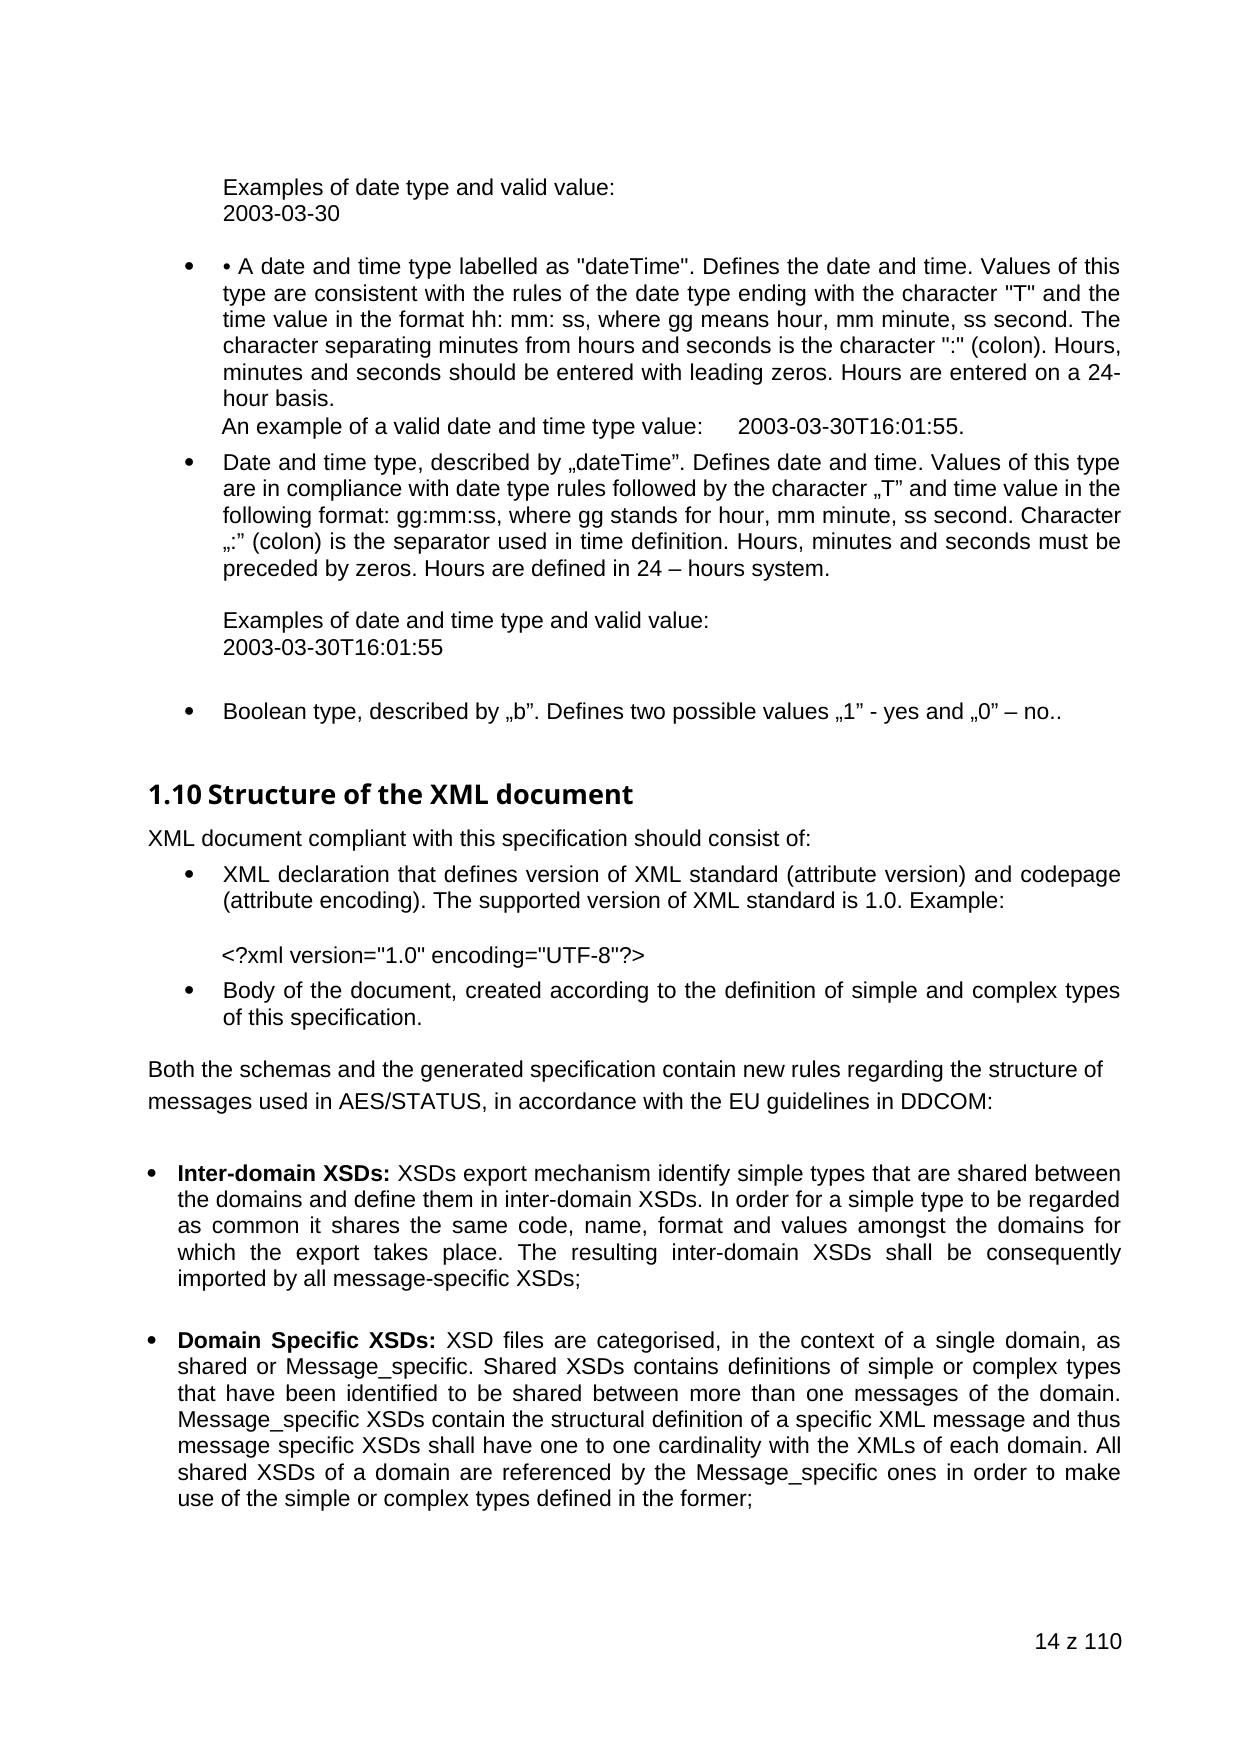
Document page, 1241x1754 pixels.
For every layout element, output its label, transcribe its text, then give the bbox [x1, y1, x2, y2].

list Domain Specific XSDs: XSD files are categorised, in the context of a single domain, as shared or Message_specific. Shared XSDs contains definitions of simple or complex types that have been identified to be shared between more than one messages of the domain. Message_specific XSDs contain the structural definition of a specific XML message and thus message specific XSDs shall have one to one cardinality with the XMLs of each domain. All shared XSDs of a domain are referenced by the Message_specific ones in order to make use of the simple or complex types defined in the former; [148, 1327, 1122, 1511]
list Date and time type, described by „dateTime”. Defines date and time. Values of this type are in compliance with date type rules followed by the character „T” and time value in the following format: gg:mm:ss, where gg stands for hour, mm minute, ss second. Character „:” (colon) is the separator used in time definition. Hours, minutes and seconds must be preceded by zeros. Hours are defined in 24 – hours system. [185, 449, 1122, 581]
text Both the schemas and the generated specification contain new rules regarding the structure of messages used in AES/STATUS, in accordance with the EU guidelines in DDCOM: [148, 1056, 1122, 1114]
list XML declaration that defines version of XML standard (attribute version) and codepage (attribute encoding). The supported version of XML standard is 1.0. Example: [185, 861, 1122, 939]
list 2003-03-30T16:01:55 [223, 633, 1122, 660]
list Inter-domain XSDs: XSDs export mechanism identify simple types that are shared between the domains and define them in inter-domain XSDs. In order for a simple type to be regarded as common it shares the same code, name, format and values amongst the domains for which the export takes place. The resulting inter-domain XSDs shall be consequently imported by all message-specific XSDs; [148, 1159, 1122, 1291]
list Boolean type, described by „b”. Defines two possible values „1” - yes and „0” – no.. [185, 698, 1122, 724]
text <?xml version="1.0" encoding="UTF-8"?> [148, 942, 1122, 968]
list 2003-03-30 [223, 200, 1122, 227]
list Examples of date and time type and valid value: [223, 607, 1122, 633]
list Body of the document, created according to the definition of simple and complex types of this specification. [185, 977, 1122, 1030]
subtitle Structure of the XML document [148, 775, 1122, 812]
list Examples of date type and valid value: [223, 174, 1122, 200]
list • A date and time type labelled as "dateTime". Defines the date and time. Values of this type are consistent with the rules of the date type ending with the character "T" and the time value in the format hh: mm: ss, where gg means hour, mm minute, ss second. The character separating minutes from hours and seconds is the character ":" (colon). Hours, minutes and seconds should be entered with leading zeros. Hours are entered on a 24-hour basis. [185, 253, 1122, 411]
text An example of a valid date and time type value: 2003-03-30T16:01:55. [148, 413, 1122, 440]
text XML document compliant with this specification should consist of: [148, 825, 1122, 851]
